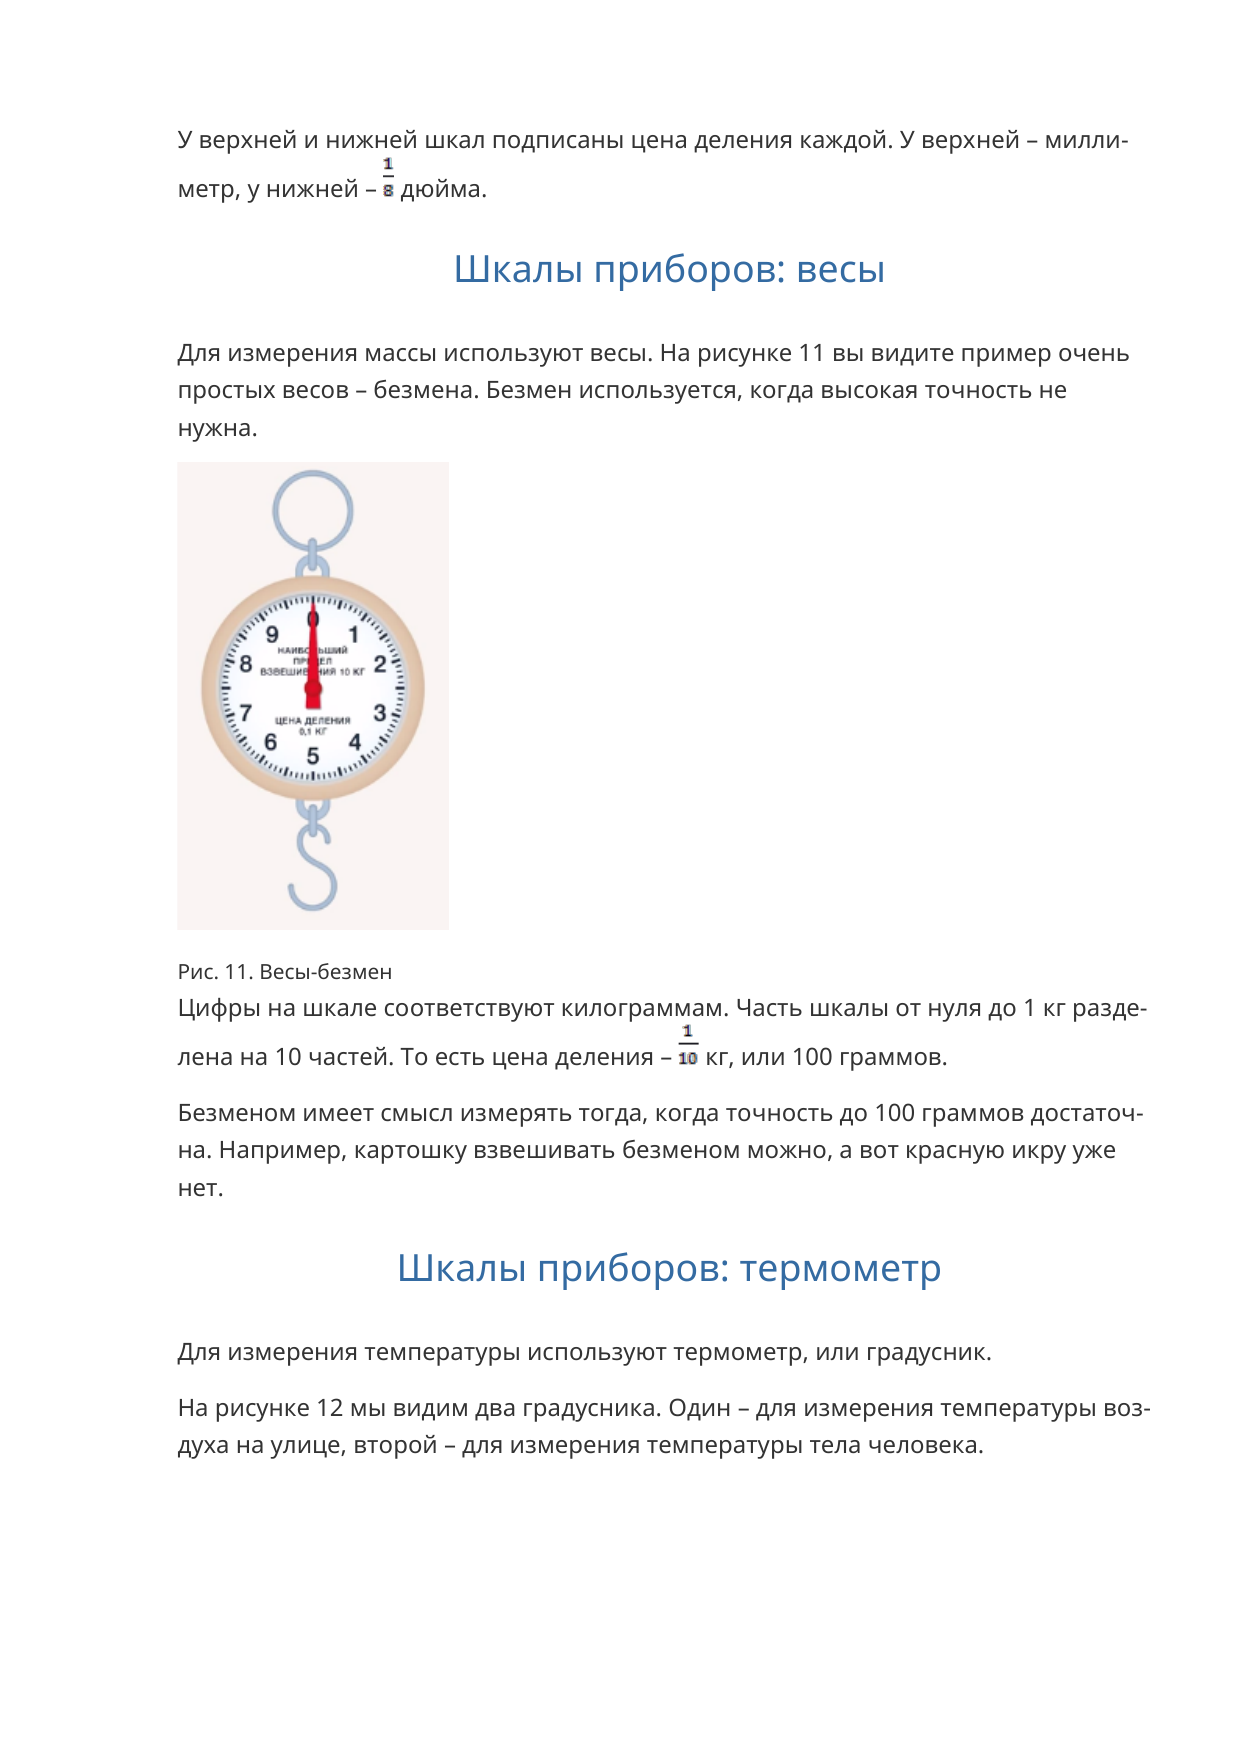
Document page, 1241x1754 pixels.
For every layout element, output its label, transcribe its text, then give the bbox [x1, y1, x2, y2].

text На рисунке 12 мы видим два градусника. Один – для измерения температуры воздуха на улице, второй – для измерения температуры тела человека. [177, 1386, 1152, 1461]
picture [177, 462, 449, 930]
text Для измерения температуры используют термометр, или градусник. [177, 1329, 1152, 1367]
picture [383, 155, 394, 198]
text Для измерения массы используют весы. На рисунке 11 вы видите пример очень простых весов – безмена. Безмен используется, когда высокая точность не нужна. [177, 331, 1152, 443]
text Безменом имеет смысл измерять тогда, когда точность до 100 граммов достаточна. Например, картошку взвешивать безменом можно, а вот красную икру уже нет. [177, 1091, 1152, 1203]
text Шкалы приборов: термометр [177, 1241, 1152, 1292]
text У верхней и нижней шкал подписаны цена деления каждой. У верхней – миллиметр, у нижней – дюйма. [177, 118, 1152, 205]
text Цифры на шкале соответствуют килограммам. Часть шкалы от нуля до 1 кг разделена на 10 частей. То есть цена деления – кг, или 100 граммов. [177, 986, 1152, 1072]
text Рис. 11. Весы-безмен [177, 948, 1152, 986]
picture [678, 1023, 699, 1066]
text Шкалы приборов: весы [177, 242, 1152, 293]
